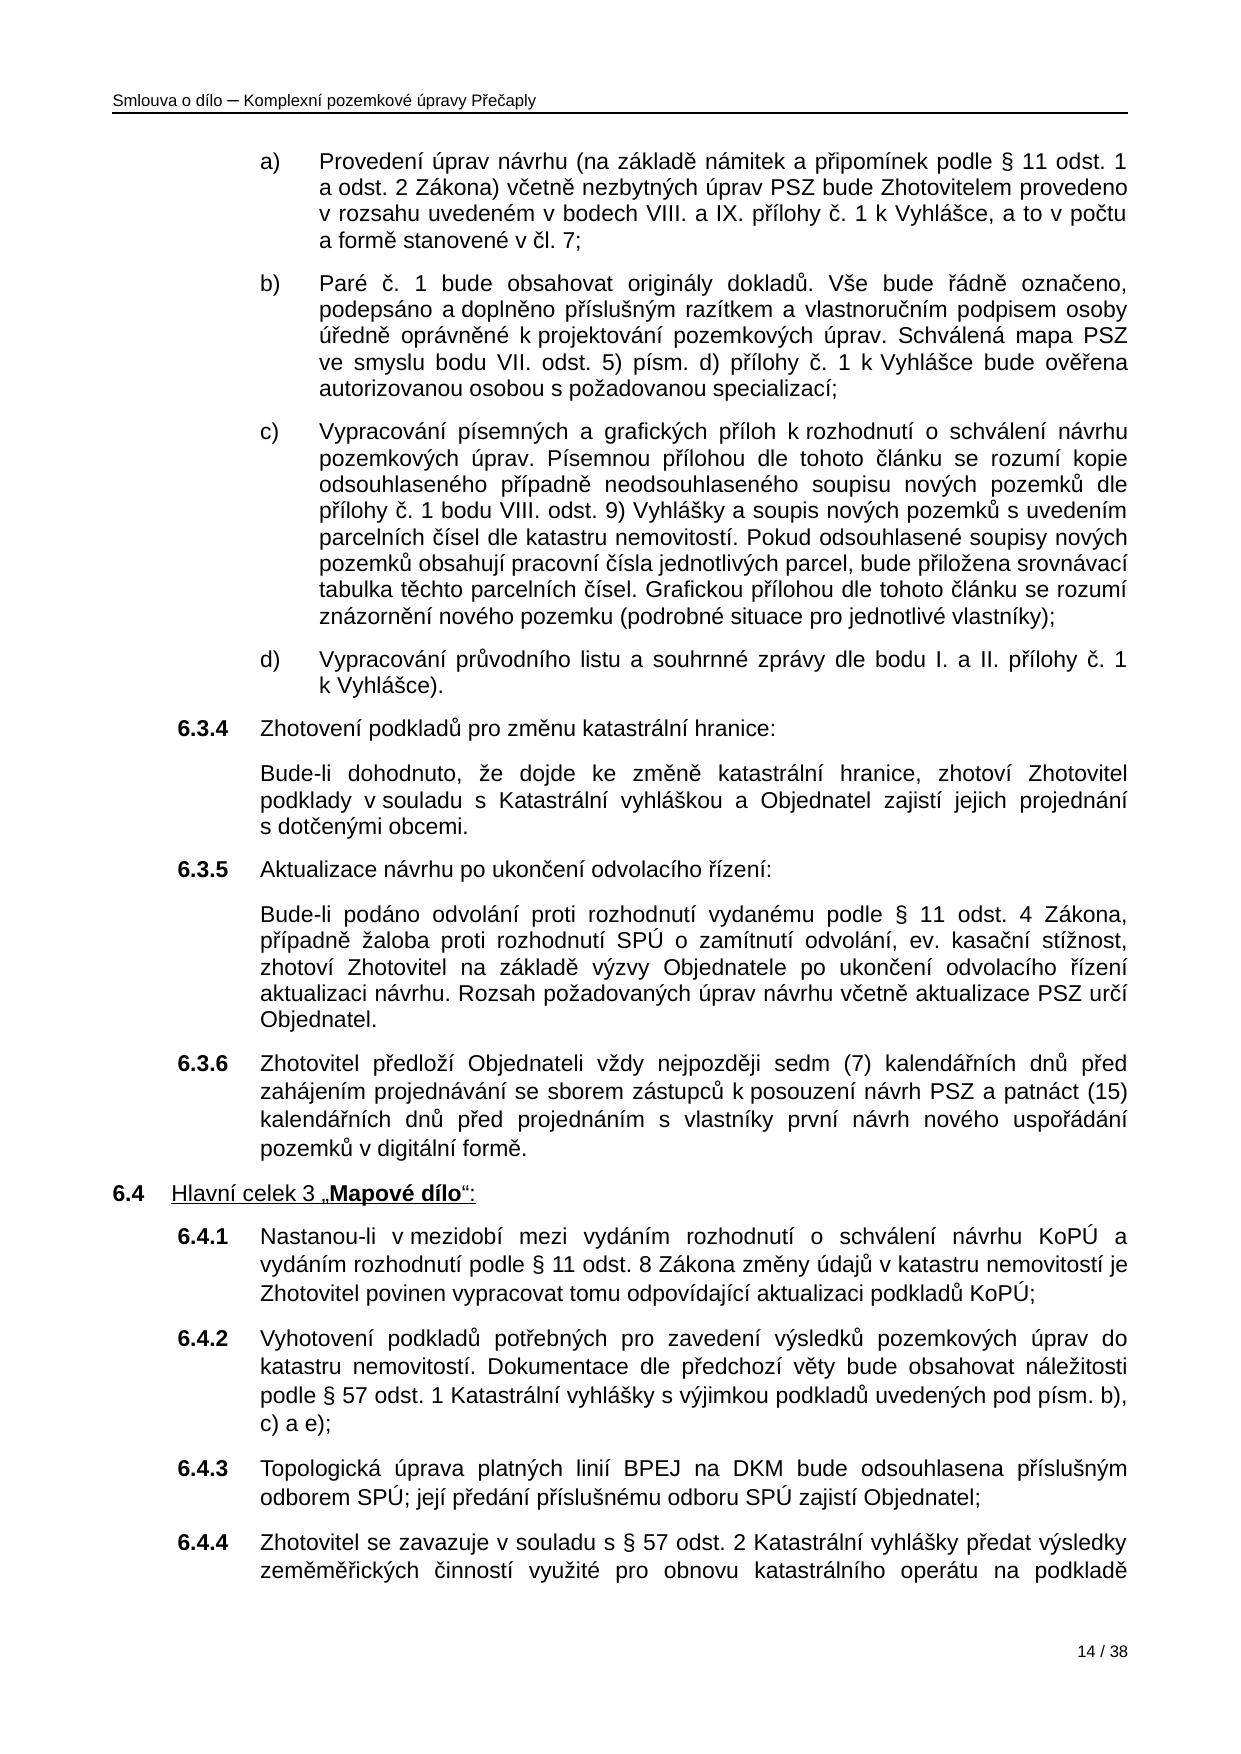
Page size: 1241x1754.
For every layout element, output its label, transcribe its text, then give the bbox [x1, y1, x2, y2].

list Vypracování průvodního listu a souhrnné zprávy dle bodu I. a II. přílohy č. 1 k Vyhlášce). [260, 646, 1128, 698]
text Nastanou-li v mezidobí mezi vydáním rozhodnutí o schválení návrhu KoPÚ a vydáním rozhodnutí podle § 11 odst. 8 Zákona změny údajů v katastru nemovitostí je Zhotovitel povinen vypracovat tomu odpovídající aktualizaci podkladů KoPÚ; [177, 1223, 1128, 1306]
list Vypracování písemných a grafických příloh k rozhodnutí o schválení návrhu pozemkových úprav. Písemnou přílohou dle tohoto článku se rozumí kopie odsouhlaseného případně neodsouhlaseného soupisu nových pozemků dle přílohy č. 1 bodu VIII. odst. 9) Vyhlášky a soupis nových pozemků s uvedením parcelních čísel dle katastru nemovitostí. Pokud odsouhlasené soupisy nových pozemků obsahují pracovní čísla jednotlivých parcel, bude přiložena srovnávací tabulka těchto parcelních čísel. Grafickou přílohou dle tohoto článku se rozumí znázornění nového pozemku (podrobné situace pro jednotlivé vlastníky); [260, 418, 1128, 629]
text Zhotovení podkladů pro změnu katastrální hranice: [177, 715, 1128, 741]
text Zhotovitel předloží Objednateli vždy nejpozději sedm (7) kalendářních dnů před zahájením projednávání se sborem zástupců k posouzení návrh PSZ a patnáct (15) kalendářních dnů před projednáním s vlastníky první návrh nového uspořádání pozemků v digitální formě. [177, 1049, 1128, 1161]
list Bude-li podáno odvolání proti rozhodnutí vydanému podle § 11 odst. 4 Zákona, případně žaloba proti rozhodnutí SPÚ o zamítnutí odvolání, ev. kasační stížnost, zhotoví Zhotovitel na základě výzvy Objednatele po ukončení odvolacího řízení aktualizaci návrhu. Rozsah požadovaných úprav návrhu včetně aktualizace PSZ určí Objednatel. [260, 901, 1128, 1033]
list Provedení úprav návrhu (na základě námitek a připomínek podle § 11 odst. 1 a odst. 2 Zákona) včetně nezbytných úprav PSZ bude Zhotovitelem provedeno v rozsahu uvedeném v bodech VIII. a IX. přílohy č. 1 k Vyhlášce, a to v počtu a formě stanovené v čl. 7; [260, 148, 1128, 253]
text Topologická úprava platných linií BPEJ na DKM bude odsouhlasena příslušným odborem SPÚ; její předání příslušnému odboru SPÚ zajistí Objednatel; [177, 1455, 1128, 1510]
text Vyhotovení podkladů potřebných pro zavedení výsledků pozemkových úprav do katastru nemovitostí. Dokumentace dle předchozí věty bude obsahovat náležitosti podle § 57 odst. 1 Katastrální vyhlášky s výjimkou podkladů uvedených pod písm. b), c) a e); [177, 1325, 1128, 1437]
list Bude-li dohodnuto, že dojde ke změně katastrální hranice, zhotoví Zhotovitel podklady v souladu s Katastrální vyhláškou a Objednatel zajistí jejich projednání s dotčenými obcemi. [260, 760, 1128, 839]
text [177, 1529, 1128, 1584]
list Paré č. 1 bude obsahovat originály dokladů. Vše bude řádně označeno, podepsáno a doplněno příslušným razítkem a vlastnoručním podpisem osoby úředně oprávněné k projektování pozemkových úprav. Schválená mapa PSZ ve smyslu bodu VII. odst. 5) písm. d) přílohy č. 1 k Vyhlášce bude ověřena autorizovanou osobou s požadovanou specializací; [260, 270, 1128, 402]
text Aktualizace návrhu po ukončení odvolacího řízení: [177, 856, 1128, 882]
text Hlavní celek 3 „Mapové dílo“: [112, 1180, 1128, 1206]
